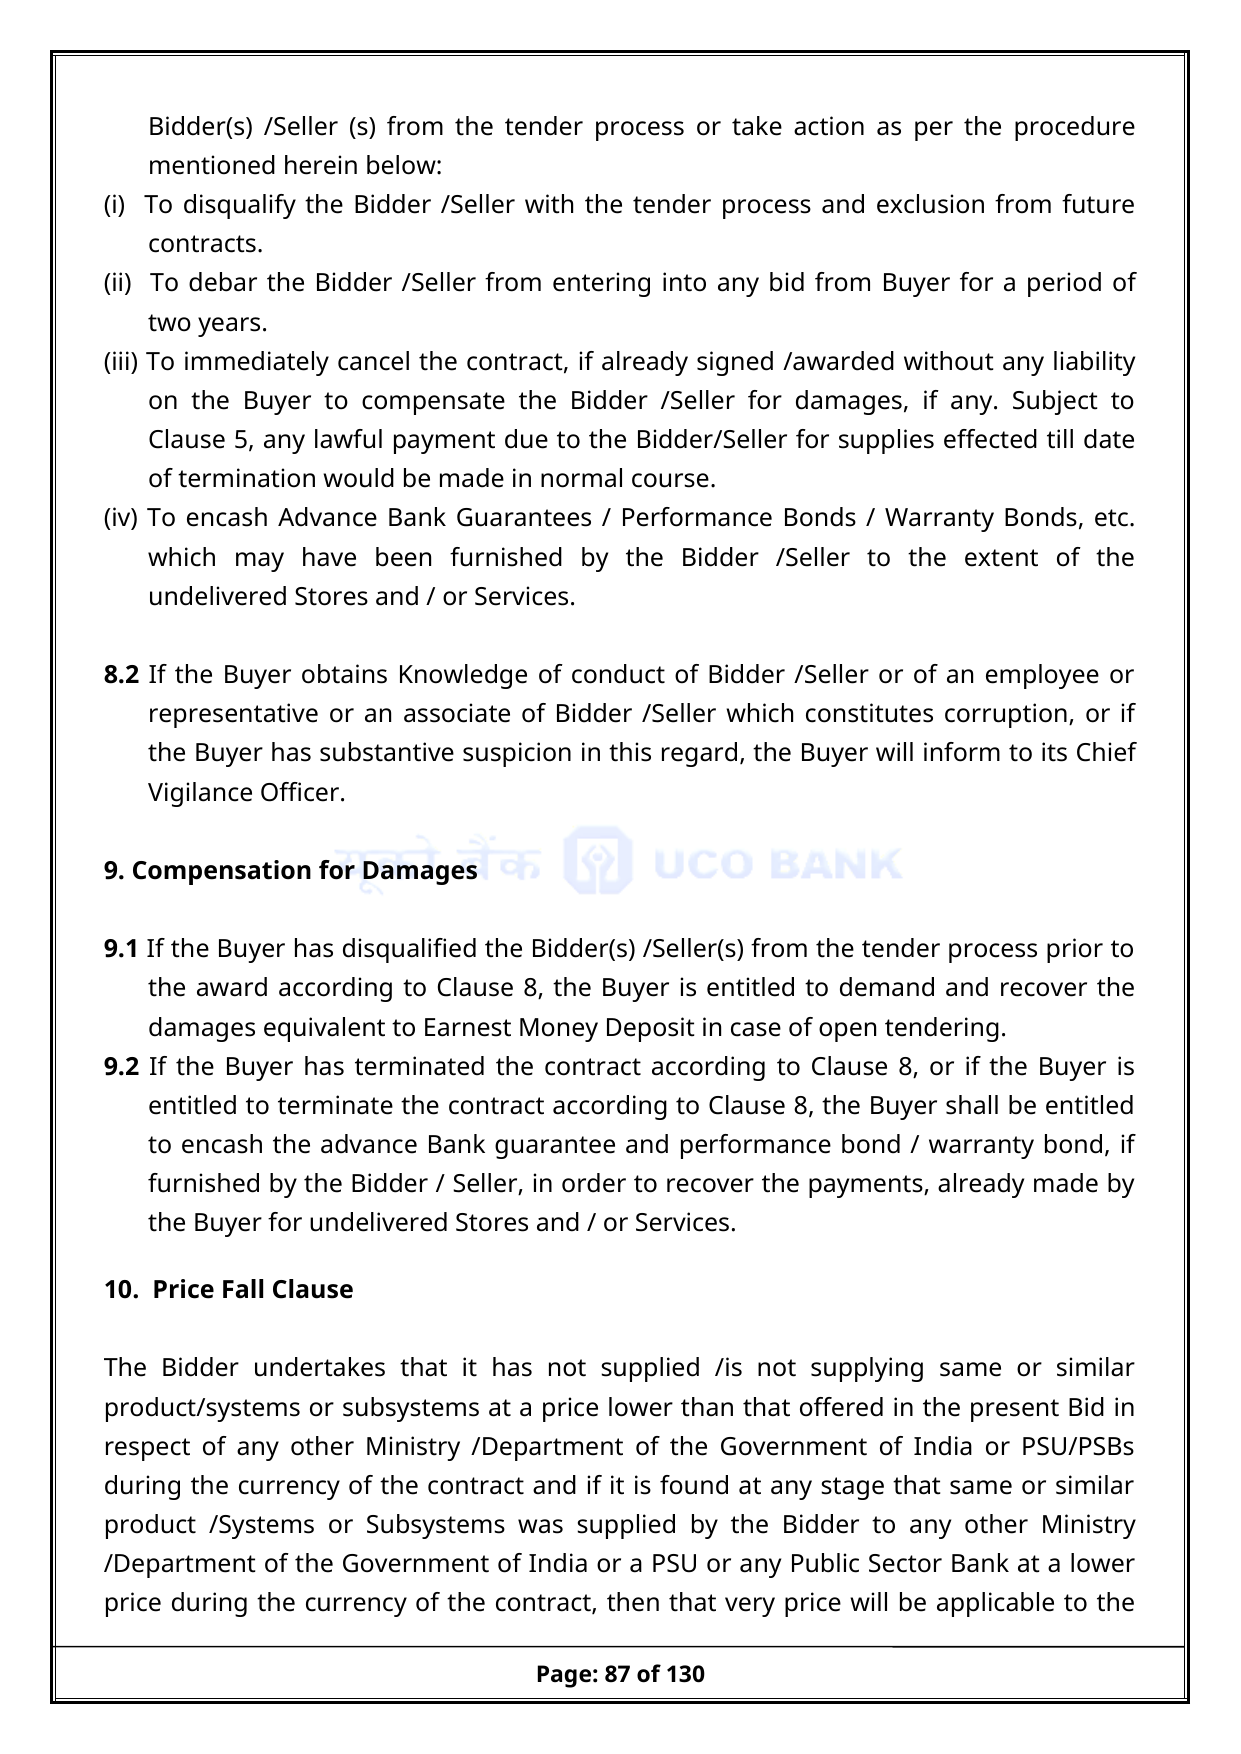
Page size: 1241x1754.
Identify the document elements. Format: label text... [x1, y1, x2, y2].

text 9.2 If the Buyer has terminated the contract according to Clause 8, or if the Buyer is entitled to terminate the contract according to Clause 8, the Buyer shall be entitled to encash the advance Bank guarantee and performance bond / warranty bond, if furnished by the Bidder / Seller, in order to recover the payments, already made by the Buyer for undelivered Stores and / or Services. [103, 1048, 1137, 1239]
text (i) To disqualify the Bidder /Seller with the tender process and exclusion from future contracts. [103, 187, 1137, 260]
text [103, 108, 1137, 182]
text (iii) To immediately cancel the contract, if already signed /awarded without any liability on the Buyer to compensate the Bidder /Seller for damages, if any. Subject to Clause 5, any lawful payment due to the Bidder/Seller for supplies effected till date of termination would be made in normal course. [103, 343, 1137, 495]
text (iv) To encash Advance Bank Guarantees / Performance Bonds / Warranty Bonds, etc. which may have been furnished by the Bidder /Seller to the extent of the undelivered Stores and / or Services. [103, 500, 1137, 612]
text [103, 1350, 1137, 1619]
text 10. Price Fall Clause [103, 1272, 1137, 1306]
text 8.2 If the Buyer obtains Knowledge of conduct of Bidder /Seller or of an employee or representative or an associate of Bidder /Seller which constitutes corruption, or if the Buyer has substantive suspicion in this regard, the Buyer will inform to its Chief Vigilance Officer. [103, 657, 1137, 808]
text (ii) To debar the Bidder /Seller from entering into any bid from Buyer for a period of two years. [103, 265, 1137, 338]
text 9.1 If the Buyer has disqualified the Bidder(s) /Seller(s) from the tender process prior to the award according to Clause 8, the Buyer is entitled to demand and recover the damages equivalent to Earnest Money Deposit in case of open tendering. [103, 931, 1137, 1043]
text 9. Compensation for Damages [103, 852, 1137, 887]
